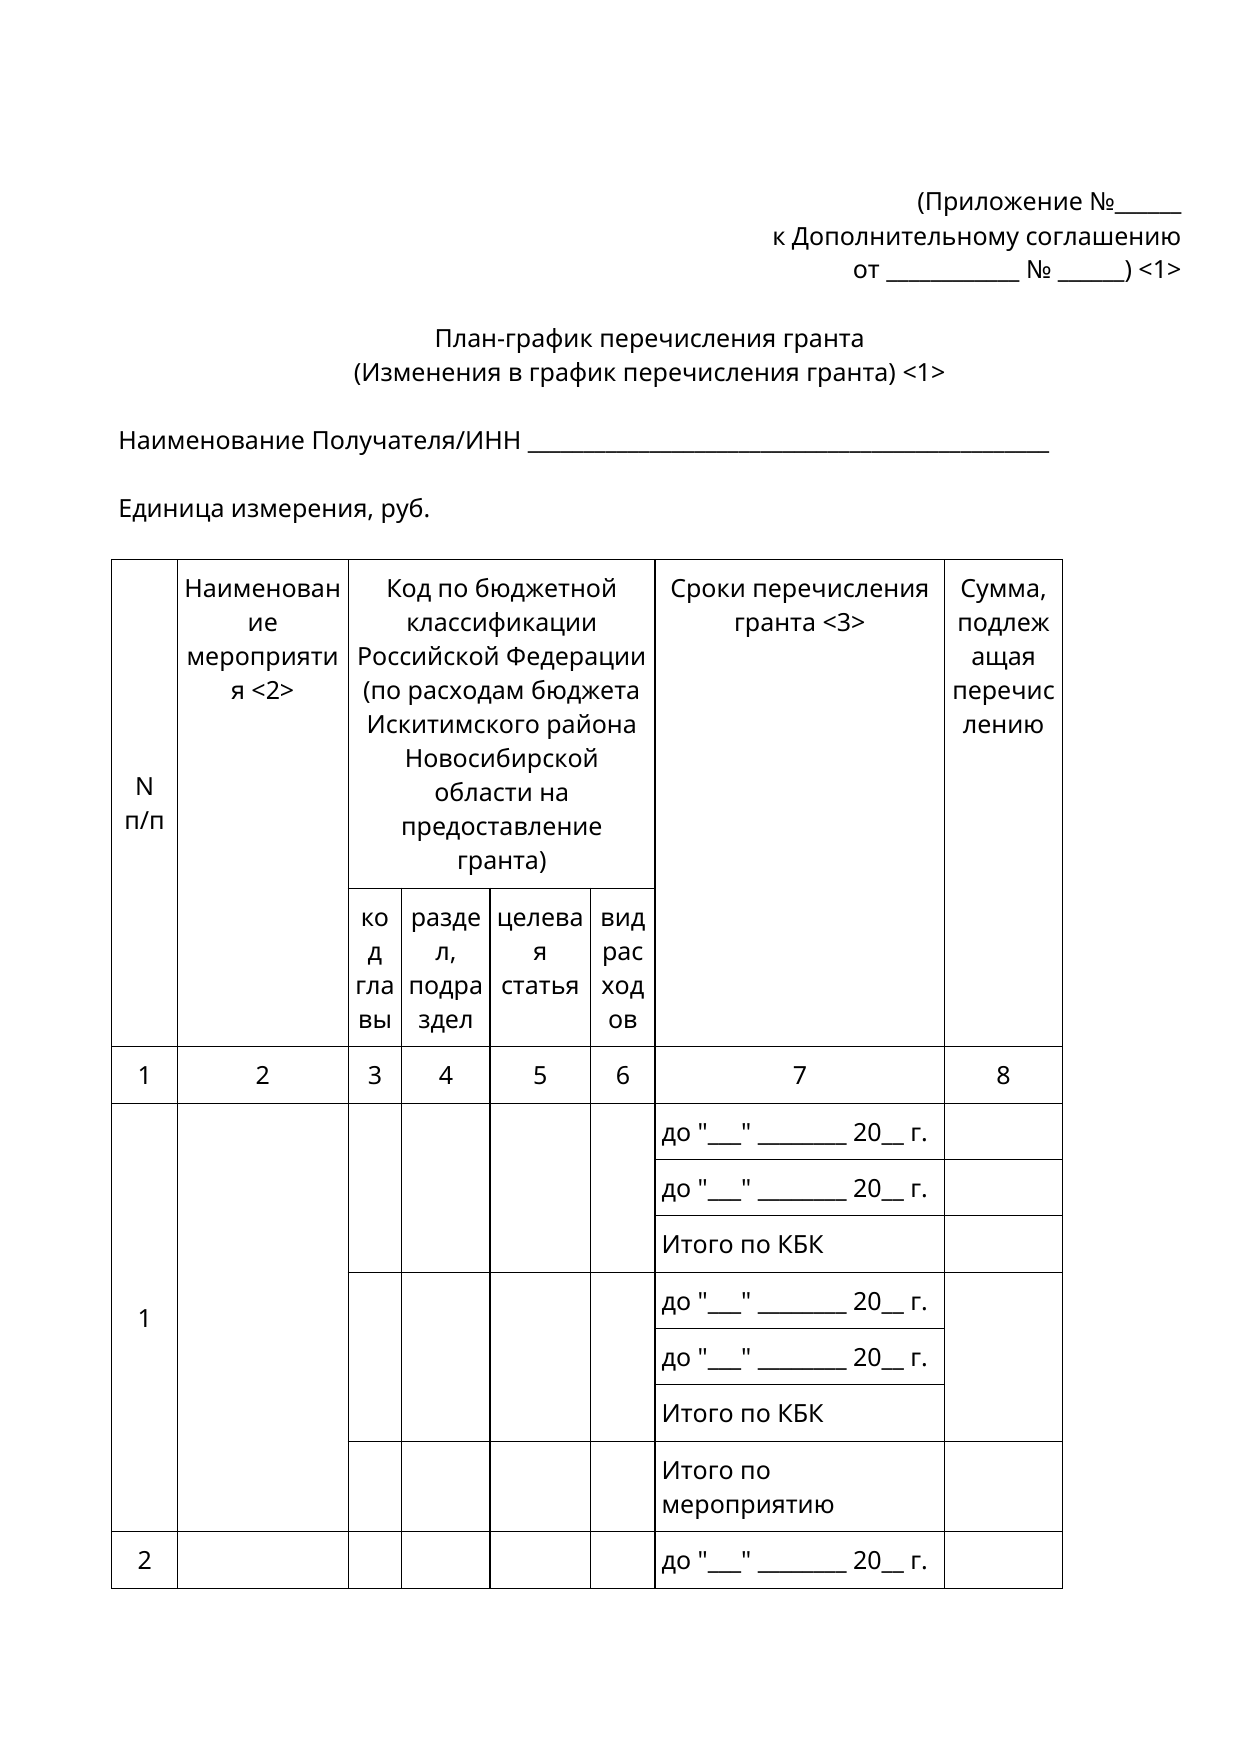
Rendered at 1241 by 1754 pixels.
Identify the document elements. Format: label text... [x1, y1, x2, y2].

table_cell [945, 1273, 1062, 1441]
table_cell до "___" ________ 20__ г. [656, 1329, 944, 1384]
text к Дополнительному соглашению [118, 218, 1181, 252]
table_cell [402, 1442, 489, 1531]
table_cell 5 [491, 1047, 590, 1102]
table_cell 2 [112, 1532, 177, 1587]
table_cell [491, 1104, 590, 1272]
table_cell [349, 1104, 401, 1272]
table_header Сроки перечисления гранта <3> [656, 560, 944, 1046]
table_cell [591, 1273, 654, 1441]
table_cell [945, 1104, 1062, 1159]
table_cell до "___" ________ 20__ г. [656, 1104, 944, 1159]
table_cell 1 [112, 1104, 177, 1531]
table_cell [491, 1442, 590, 1531]
table_cell раздел, подраздел [402, 889, 489, 1046]
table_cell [656, 1532, 944, 1587]
table_cell целевая статья [491, 889, 590, 1046]
table_cell [402, 1104, 489, 1272]
table_cell вид расходов [591, 889, 654, 1046]
table_cell [591, 1442, 654, 1531]
text (Приложение №______ [118, 184, 1181, 218]
text Наименование Получателя/ИНН _______________________________________________ [118, 422, 1181, 457]
table_header Наименование мероприятия <2> [178, 560, 348, 1046]
table_cell [349, 1442, 401, 1531]
table_header Сумма, подлежащая перечислению [945, 560, 1062, 1046]
table_cell Итого по КБК [656, 1385, 944, 1441]
table_cell [349, 1532, 401, 1587]
table_cell [178, 1532, 348, 1587]
table_cell Итого по КБК [656, 1216, 944, 1272]
table_cell [402, 1273, 489, 1441]
table_cell [491, 1273, 590, 1441]
table_cell [945, 1160, 1062, 1215]
table_cell 7 [656, 1047, 944, 1102]
text План-график перечисления гранта [118, 320, 1181, 354]
table_cell [349, 1273, 401, 1441]
table_cell 6 [591, 1047, 654, 1102]
text от ____________ № ______) <1> [118, 252, 1181, 286]
table_cell 3 [349, 1047, 401, 1102]
table_cell [402, 1532, 489, 1587]
text (Изменения в график перечисления гранта) <1> [118, 354, 1181, 388]
table_cell 8 [945, 1047, 1062, 1102]
table_cell код главы [349, 889, 401, 1046]
table_cell [945, 1442, 1062, 1531]
table_cell Итого по мероприятию [656, 1442, 944, 1531]
table_cell 4 [402, 1047, 489, 1102]
table_cell [945, 1216, 1062, 1272]
table_cell до "___" ________ 20__ г. [656, 1273, 944, 1328]
table_header Код по бюджетной классификации Российской Федерации (по расходам бюджета Искитимского района Новосибирской области на предоставление гранта) [349, 560, 654, 888]
table_cell [178, 1104, 348, 1531]
table_cell [591, 1104, 654, 1272]
table_cell до "___" ________ 20__ г. [656, 1160, 944, 1215]
table_cell 1 [112, 1047, 177, 1102]
table_cell [591, 1532, 654, 1587]
table_cell 2 [178, 1047, 348, 1102]
table_cell [945, 1532, 1062, 1587]
table_header N п/п [112, 560, 177, 1046]
table_cell [491, 1532, 590, 1587]
text Единица измерения, руб. [118, 491, 1181, 525]
